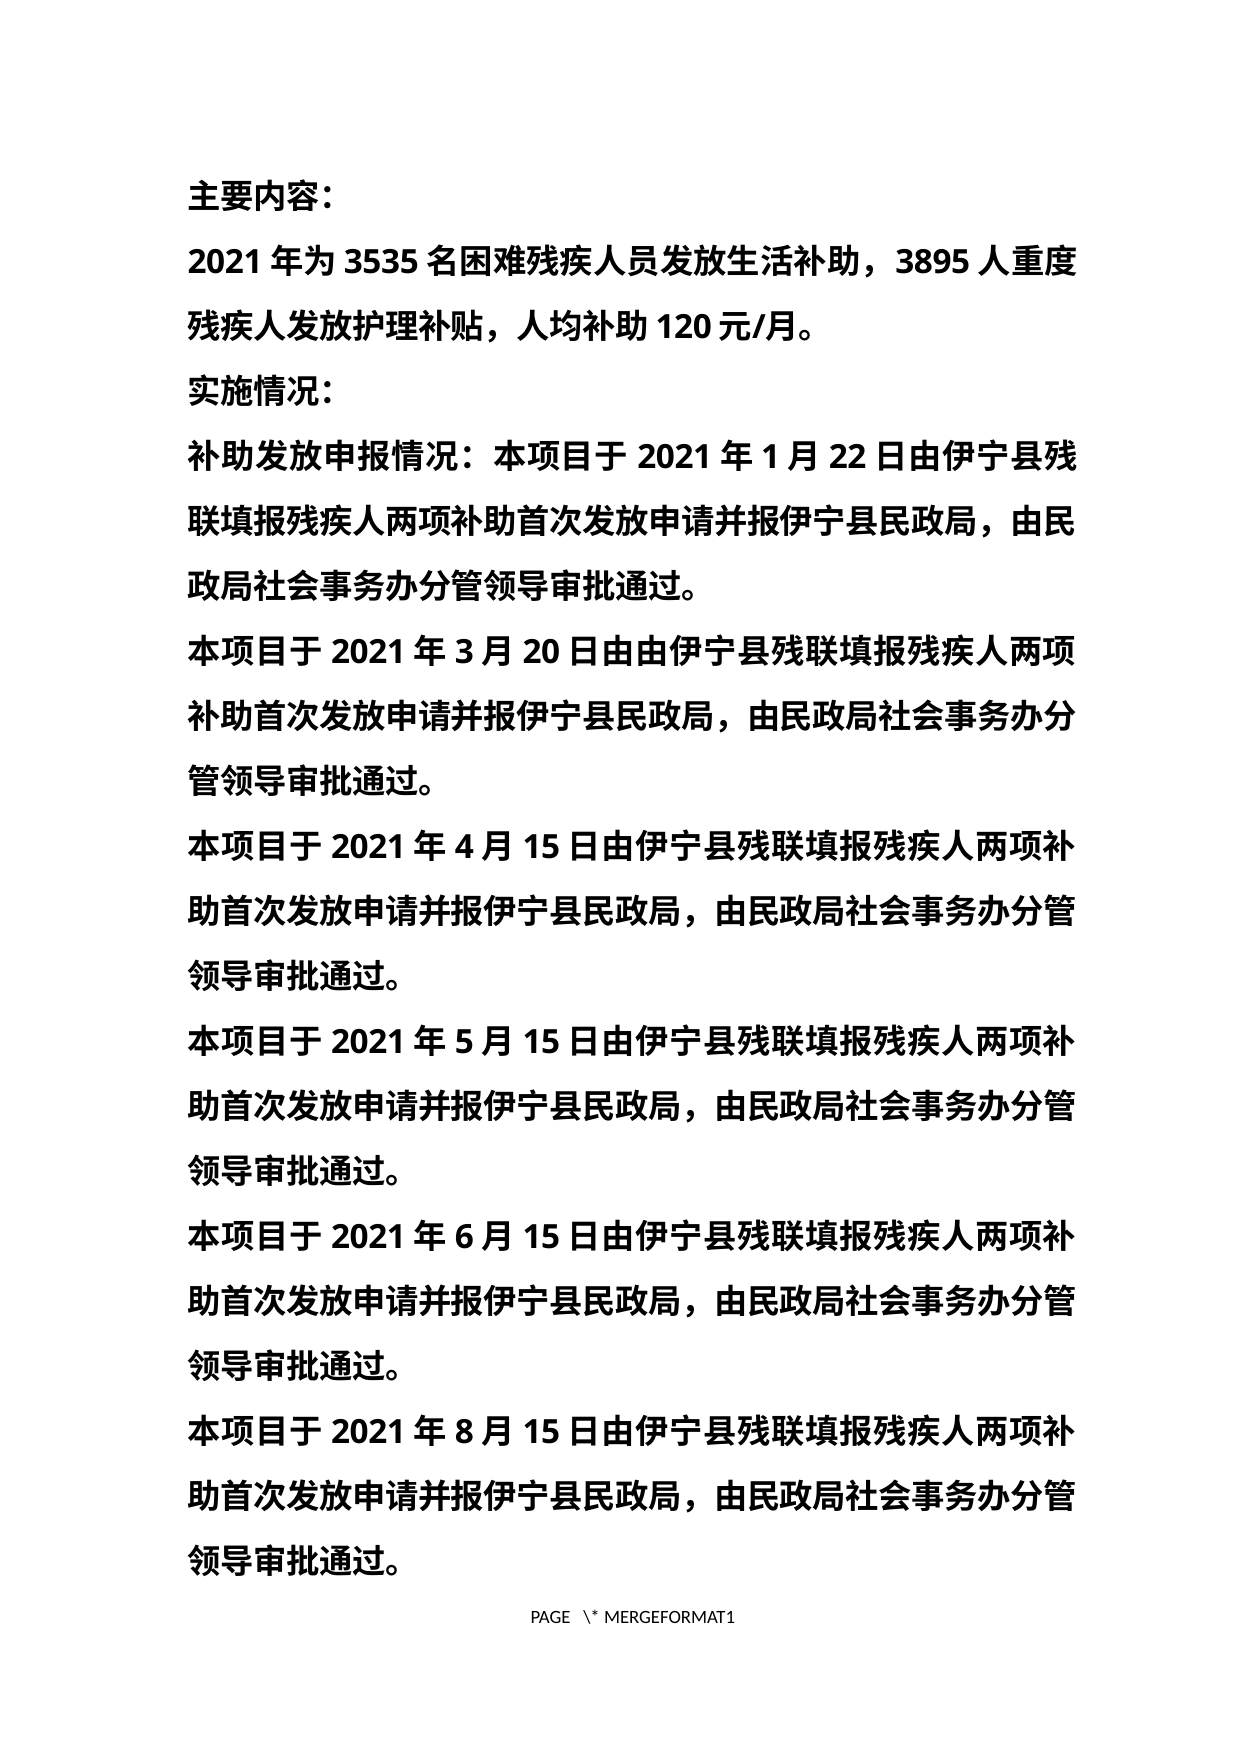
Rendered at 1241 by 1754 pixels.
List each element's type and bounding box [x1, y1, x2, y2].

text [187, 162, 1078, 1592]
